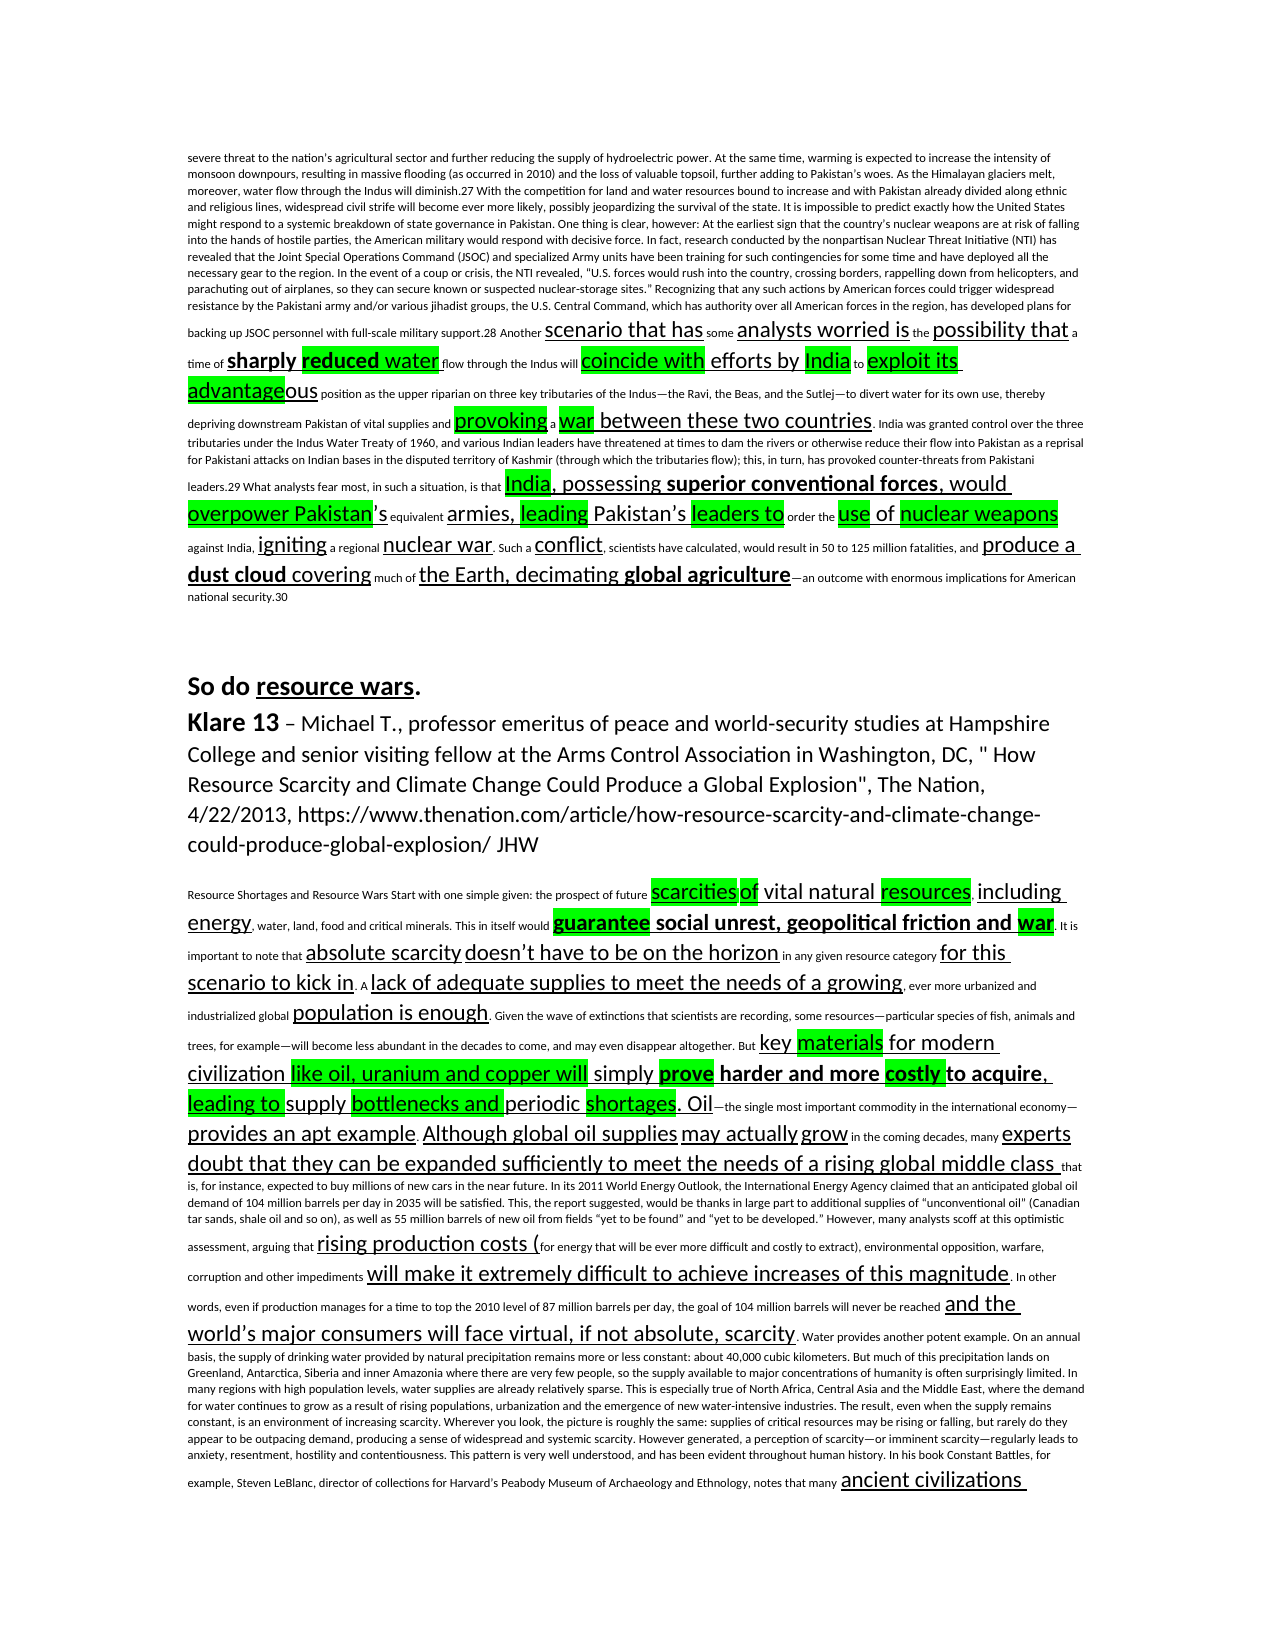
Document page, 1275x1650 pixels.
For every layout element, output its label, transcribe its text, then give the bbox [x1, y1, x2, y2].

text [187, 150, 1087, 604]
text Klare 13 – Michael T., professor emeritus of peace and world-security studies at Hampshire College and senior visiting fellow at the Arms Control Association in Washington, DC, " How Resource Scarcity and Climate Change Could Produce a Global Explosion", The Nation, 4/22/2013, https://www.thenation.com/article/how-resource-scarcity-and-climate-change-could-produce-global-explosion/ JHW [187, 705, 1087, 859]
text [187, 877, 1087, 1493]
subtitle So do resource wars. [187, 669, 1087, 702]
